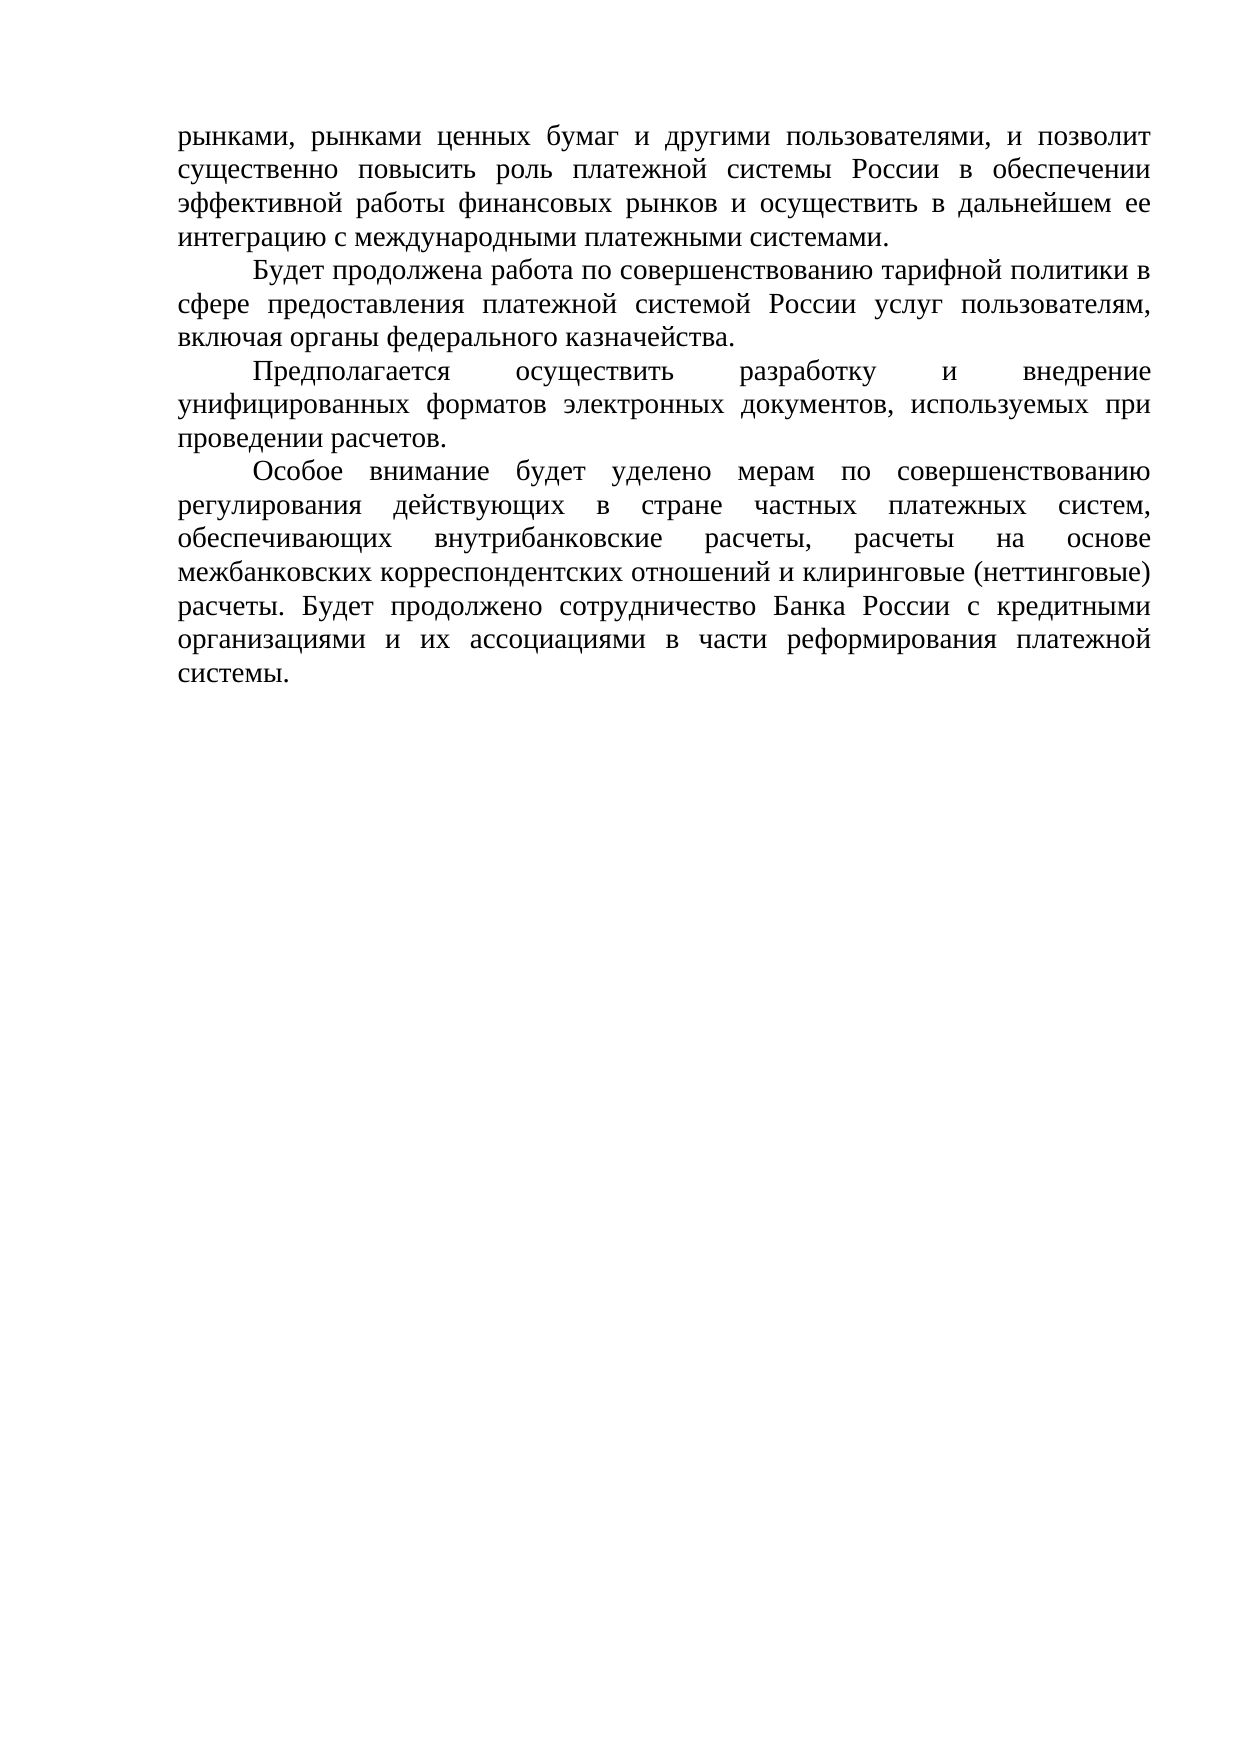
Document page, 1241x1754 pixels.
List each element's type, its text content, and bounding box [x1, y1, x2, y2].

text Особое внимание будет уделено мерам по совершенствованию регулирования действующих в стране частных платежных систем, обеспечивающих внутрибанковские расчеты, расчеты на основе межбанковских корреспондентских отношений и клиринговые (неттинговые) расчеты. Будет продолжено сотрудничество Банка России с кредитными организациями и их ассоциациями в части реформирования платежной системы. [177, 453, 1152, 688]
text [177, 118, 1152, 252]
text Будет продолжена работа по совершенствованию тарифной политики в сфере предоставления платежной системой России услуг пользователям, включая органы федерального казначейства. [177, 252, 1152, 353]
text Предполагается осуществить разработку и внедрение унифицированных форматов электронных документов, используемых при проведении расчетов. [177, 353, 1152, 453]
